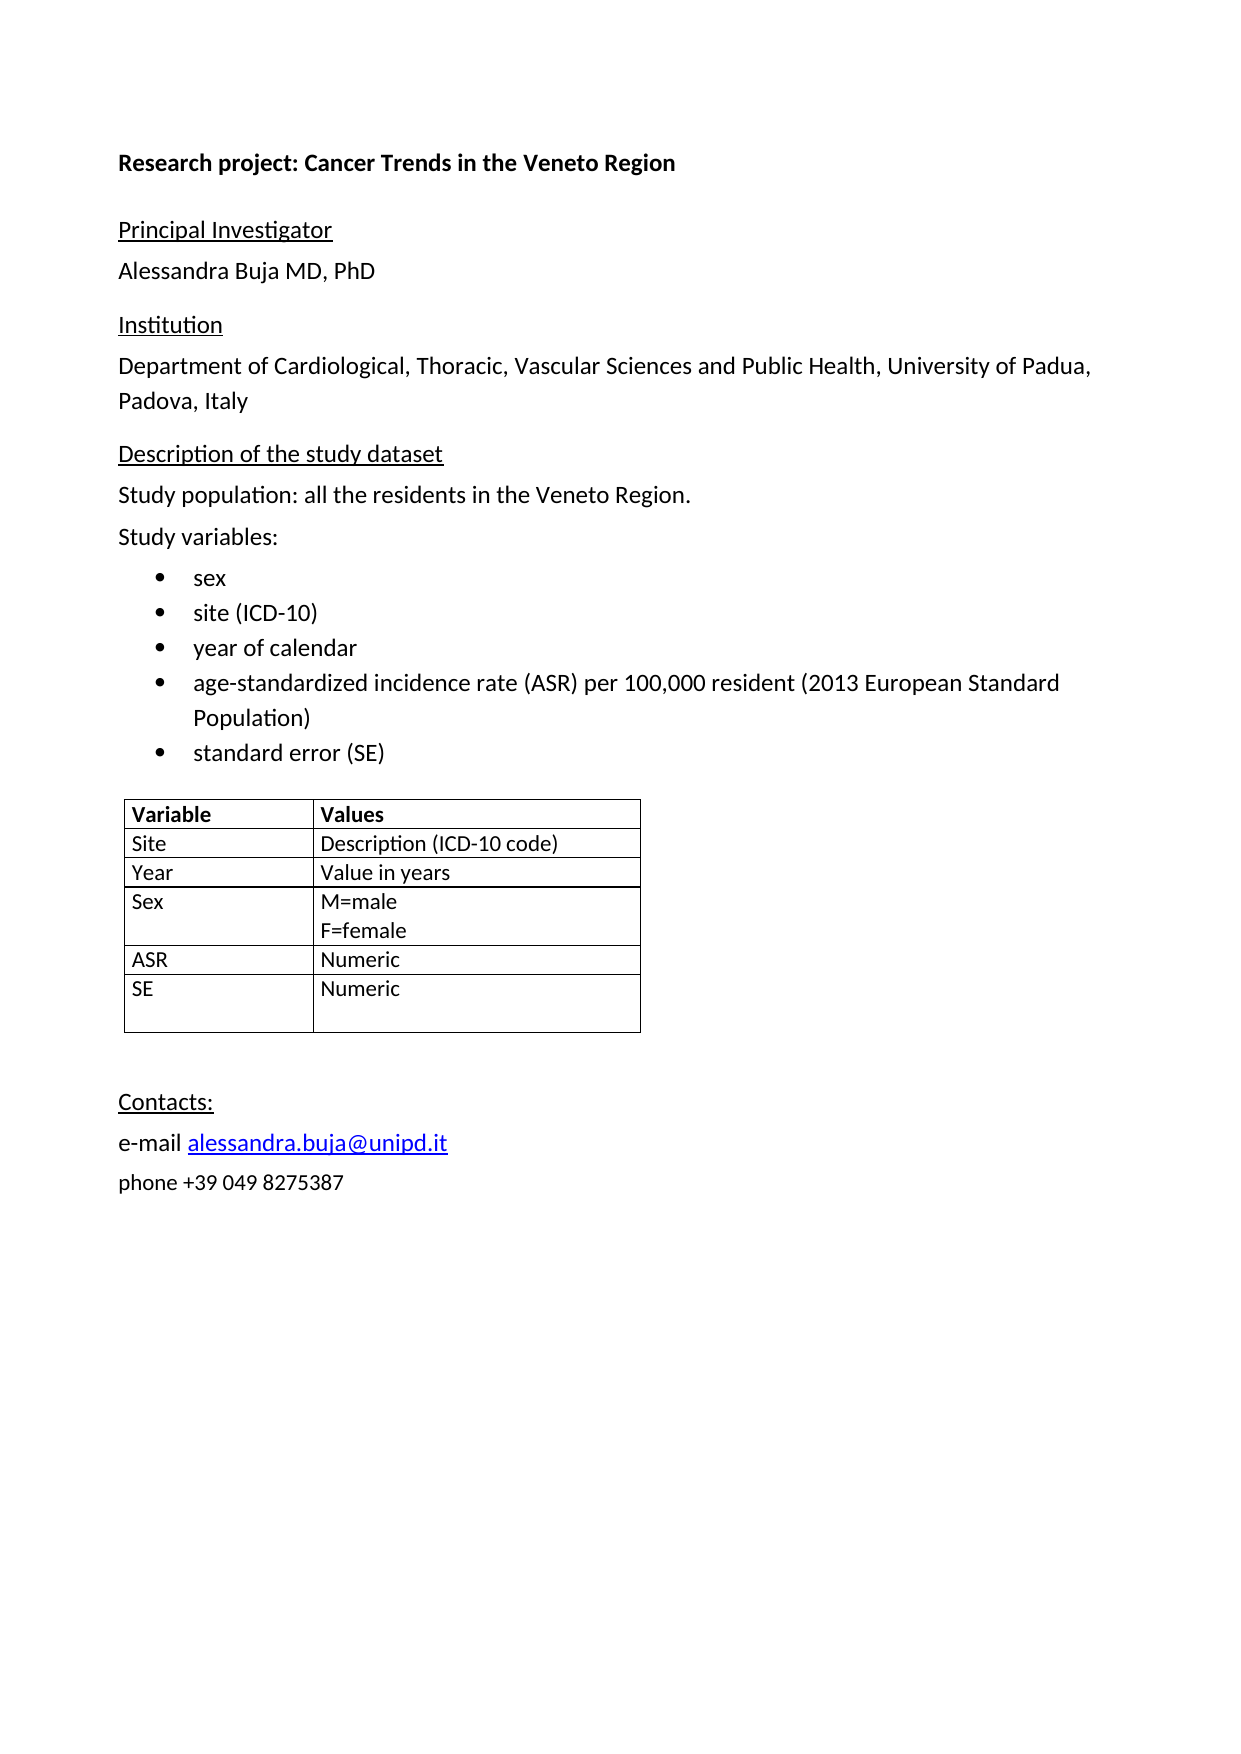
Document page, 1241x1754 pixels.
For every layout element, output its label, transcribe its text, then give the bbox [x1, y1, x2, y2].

text Institution [118, 309, 1122, 339]
text e-mail alessandra.buja@unipd.it [118, 1127, 1122, 1158]
table_cell Value in years [314, 858, 640, 886]
text Study population: all the residents in the Veneto Region. [118, 479, 1122, 510]
table_cell Numeric [314, 975, 640, 1003]
table_cell M=male [314, 888, 640, 915]
table_cell F=female [314, 915, 640, 944]
text Study variables: [118, 521, 1122, 551]
text Description of the study dataset [118, 438, 1122, 469]
text Contacts: [118, 1086, 1122, 1117]
list standard error (SE) [156, 737, 1122, 768]
table_cell ASR [125, 946, 313, 973]
text Department of Cardiological, Thoracic, Vascular Sciences and Public Health, University of Padua, Padova, Italy [118, 350, 1122, 416]
text Alessandra Buja MD, PhD [118, 255, 1122, 286]
list year of calendar [156, 632, 1122, 663]
list sex [156, 562, 1122, 593]
table_cell Site [125, 829, 313, 857]
table_cell Numeric [314, 946, 640, 973]
text phone +39 049 8275387 [118, 1168, 1122, 1197]
table_cell [314, 1003, 640, 1032]
table_cell Year [125, 858, 313, 886]
table_header Values [314, 800, 640, 828]
text Principal Investigator [118, 214, 1122, 245]
table_cell SE [125, 975, 313, 1032]
table_cell Sex [125, 888, 313, 944]
list age-standardized incidence rate (ASR) per 100,000 resident (2013 European Standard Population) [156, 667, 1122, 733]
text Research project: Cancer Trends in the Veneto Region [118, 148, 1122, 178]
list site (ICD-10) [156, 597, 1122, 628]
table_cell Description (ICD-10 code) [314, 829, 640, 857]
table_header Variable [125, 800, 313, 828]
